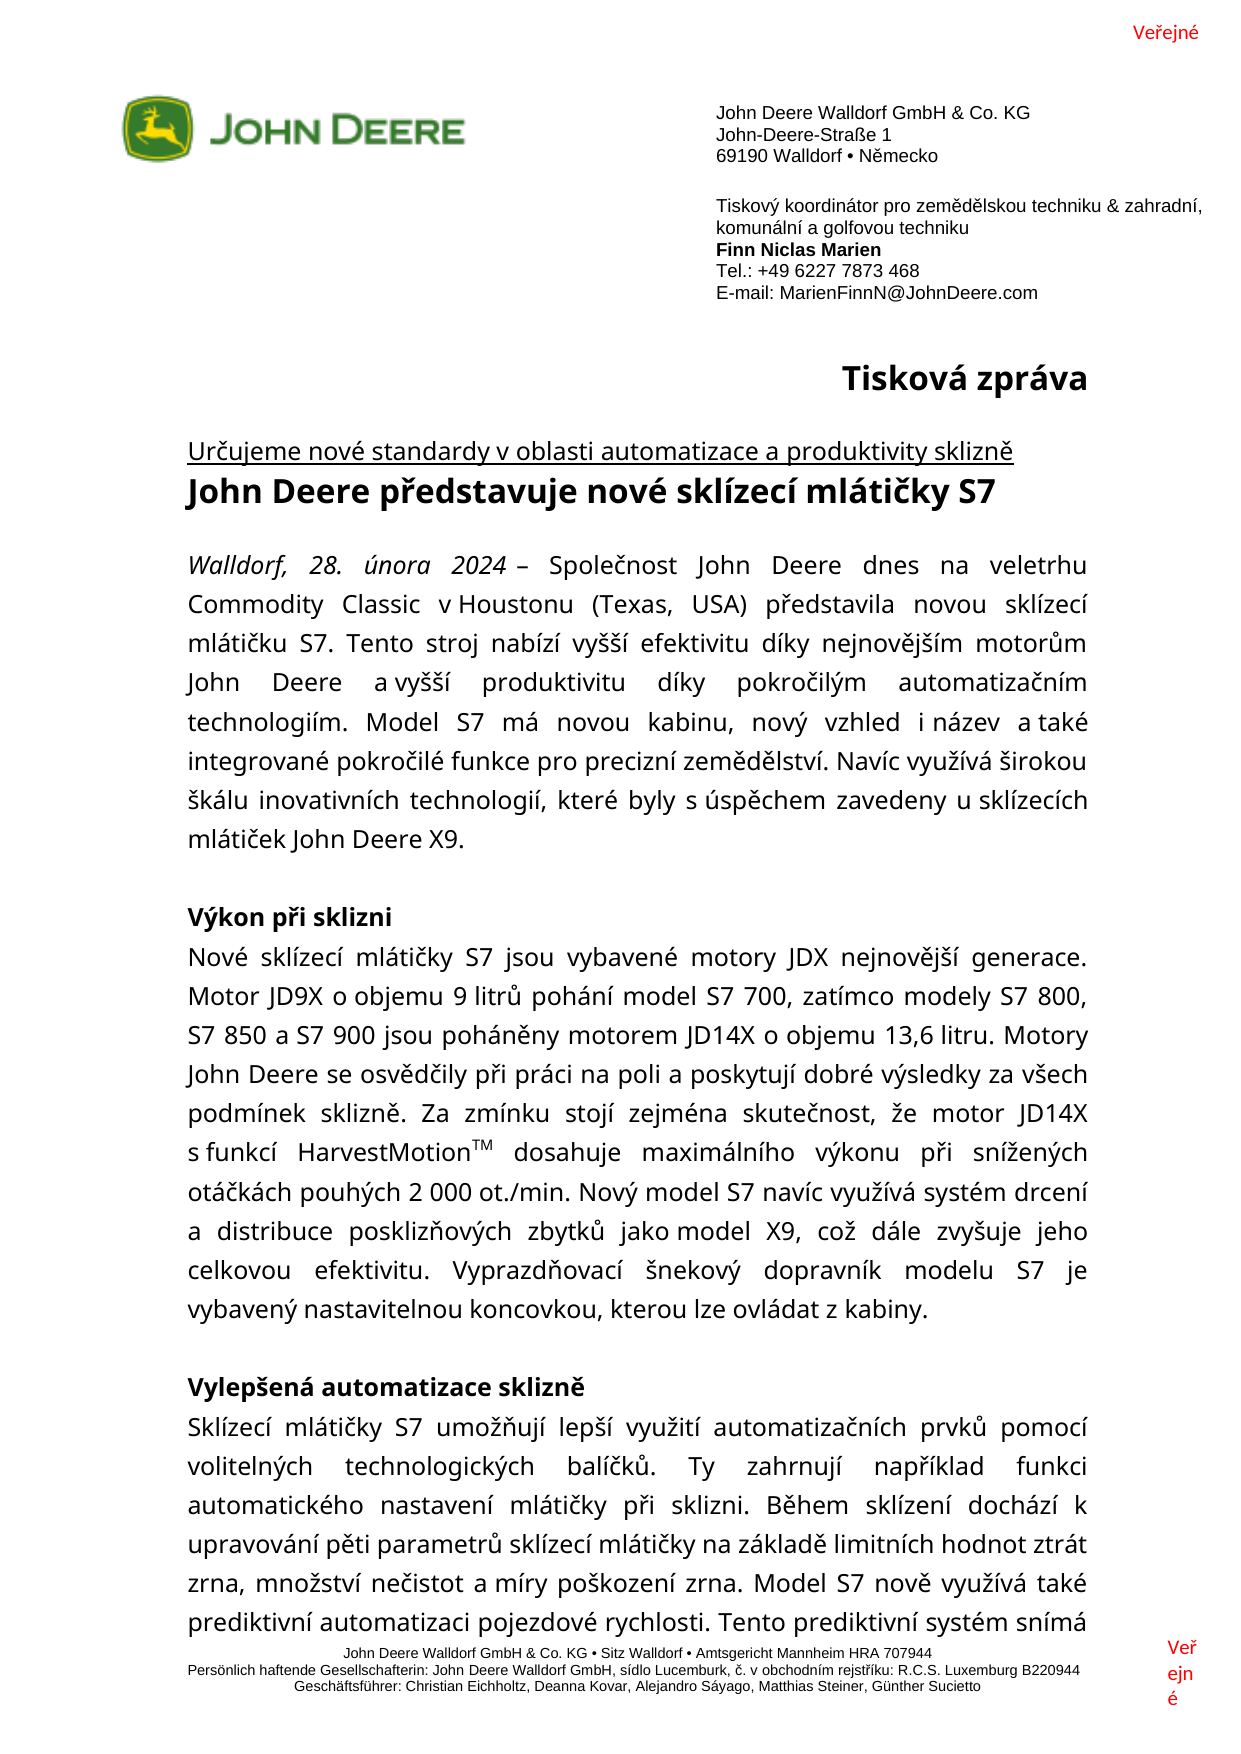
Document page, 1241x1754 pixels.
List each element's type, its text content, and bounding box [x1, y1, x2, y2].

text John Deere představuje nové sklízecí mlátičky S7 [187, 468, 1088, 513]
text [187, 1409, 1088, 1639]
text Určujeme nové standardy v oblasti automatizace a produktivity sklizně [187, 434, 1088, 468]
text Vylepšená automatizace sklizně [187, 1370, 1088, 1404]
text Nové sklízecí mlátičky S7 jsou vybavené motory JDX nejnovější generace. Motor JD9X o objemu 9 litrů pohání model S7 700, zatímco modely S7 800, S7 850 a S7 900 jsou poháněny motorem JD14X o objemu 13,6 litru. Motory John Deere se osvědčily při práci na poli a poskytují dobré výsledky za všech podmínek sklizně. Za zmínku stojí zejména skutečnost, že motor JD14X s funkcí HarvestMotionTM dosahuje maximálního výkonu při snížených otáčkách pouhých 2 000 ot./min. Nový model S7 navíc využívá systém drcení a distribuce posklizňových zbytků jako model X9, což dále zvyšuje jeho celkovou efektivitu. Vyprazdňovací šnekový dopravník modelu S7 je vybavený nastavitelnou koncovkou, kterou lze ovládat z kabiny. [187, 939, 1088, 1326]
text Walldorf, 28. února 2024 – Společnost John Deere dnes na veletrhu Commodity Classic v Houstonu (Texas, USA) představila novou sklízecí mlátičku S7. Tento stroj nabízí vyšší efektivitu díky nejnovějším motorům John Deere a vyšší produktivitu díky pokročilým automatizačním technologiím. Model S7 má novou kabinu, nový vzhled i název a také integrované pokročilé funkce pro precizní zemědělství. Navíc využívá širokou škálu inovativních technologií, které byly s úspěchem zavedeny u sklízecích mlátiček John Deere X9. [187, 547, 1088, 856]
text Výkon při sklizni [187, 900, 1088, 934]
